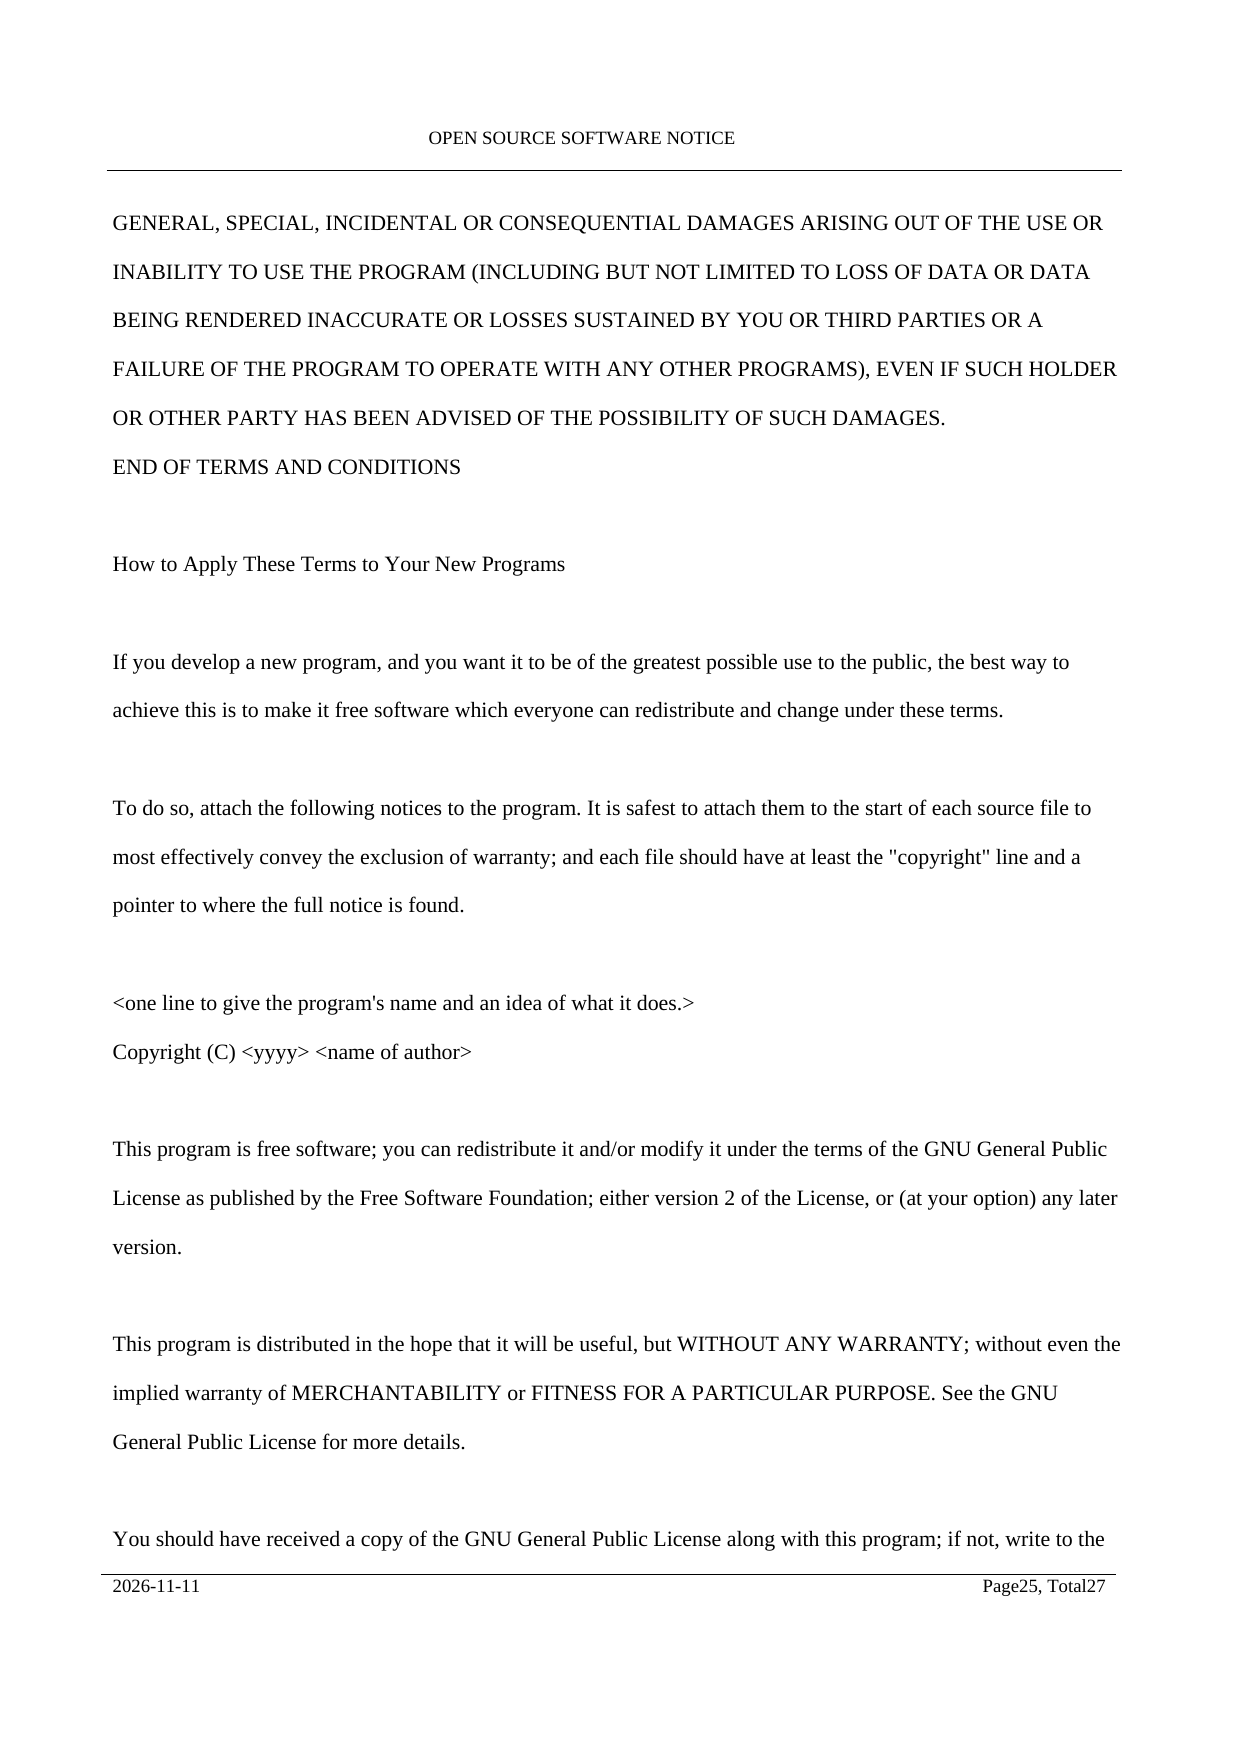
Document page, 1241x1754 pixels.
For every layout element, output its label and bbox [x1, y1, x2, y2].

text [112, 206, 1128, 1555]
